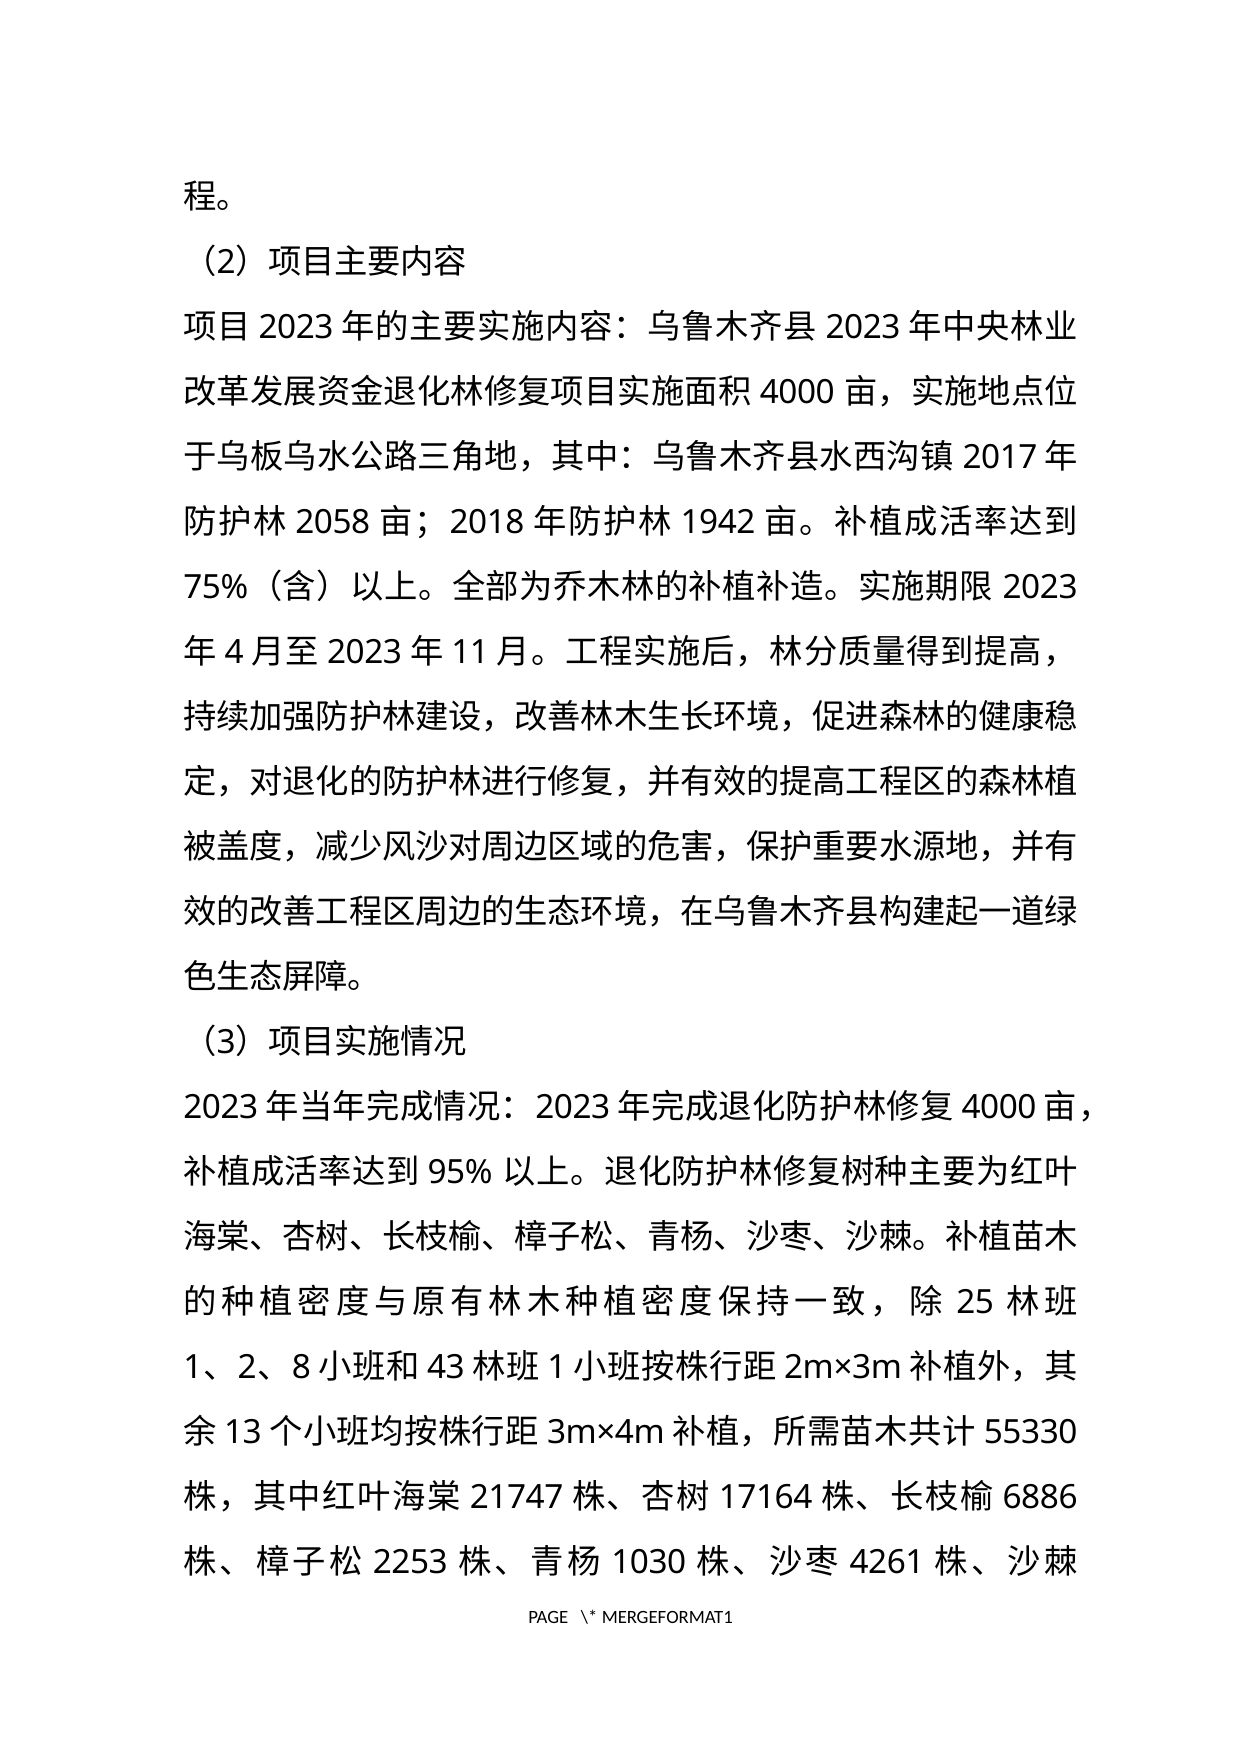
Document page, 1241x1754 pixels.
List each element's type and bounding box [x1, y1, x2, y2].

text [183, 162, 1078, 1592]
